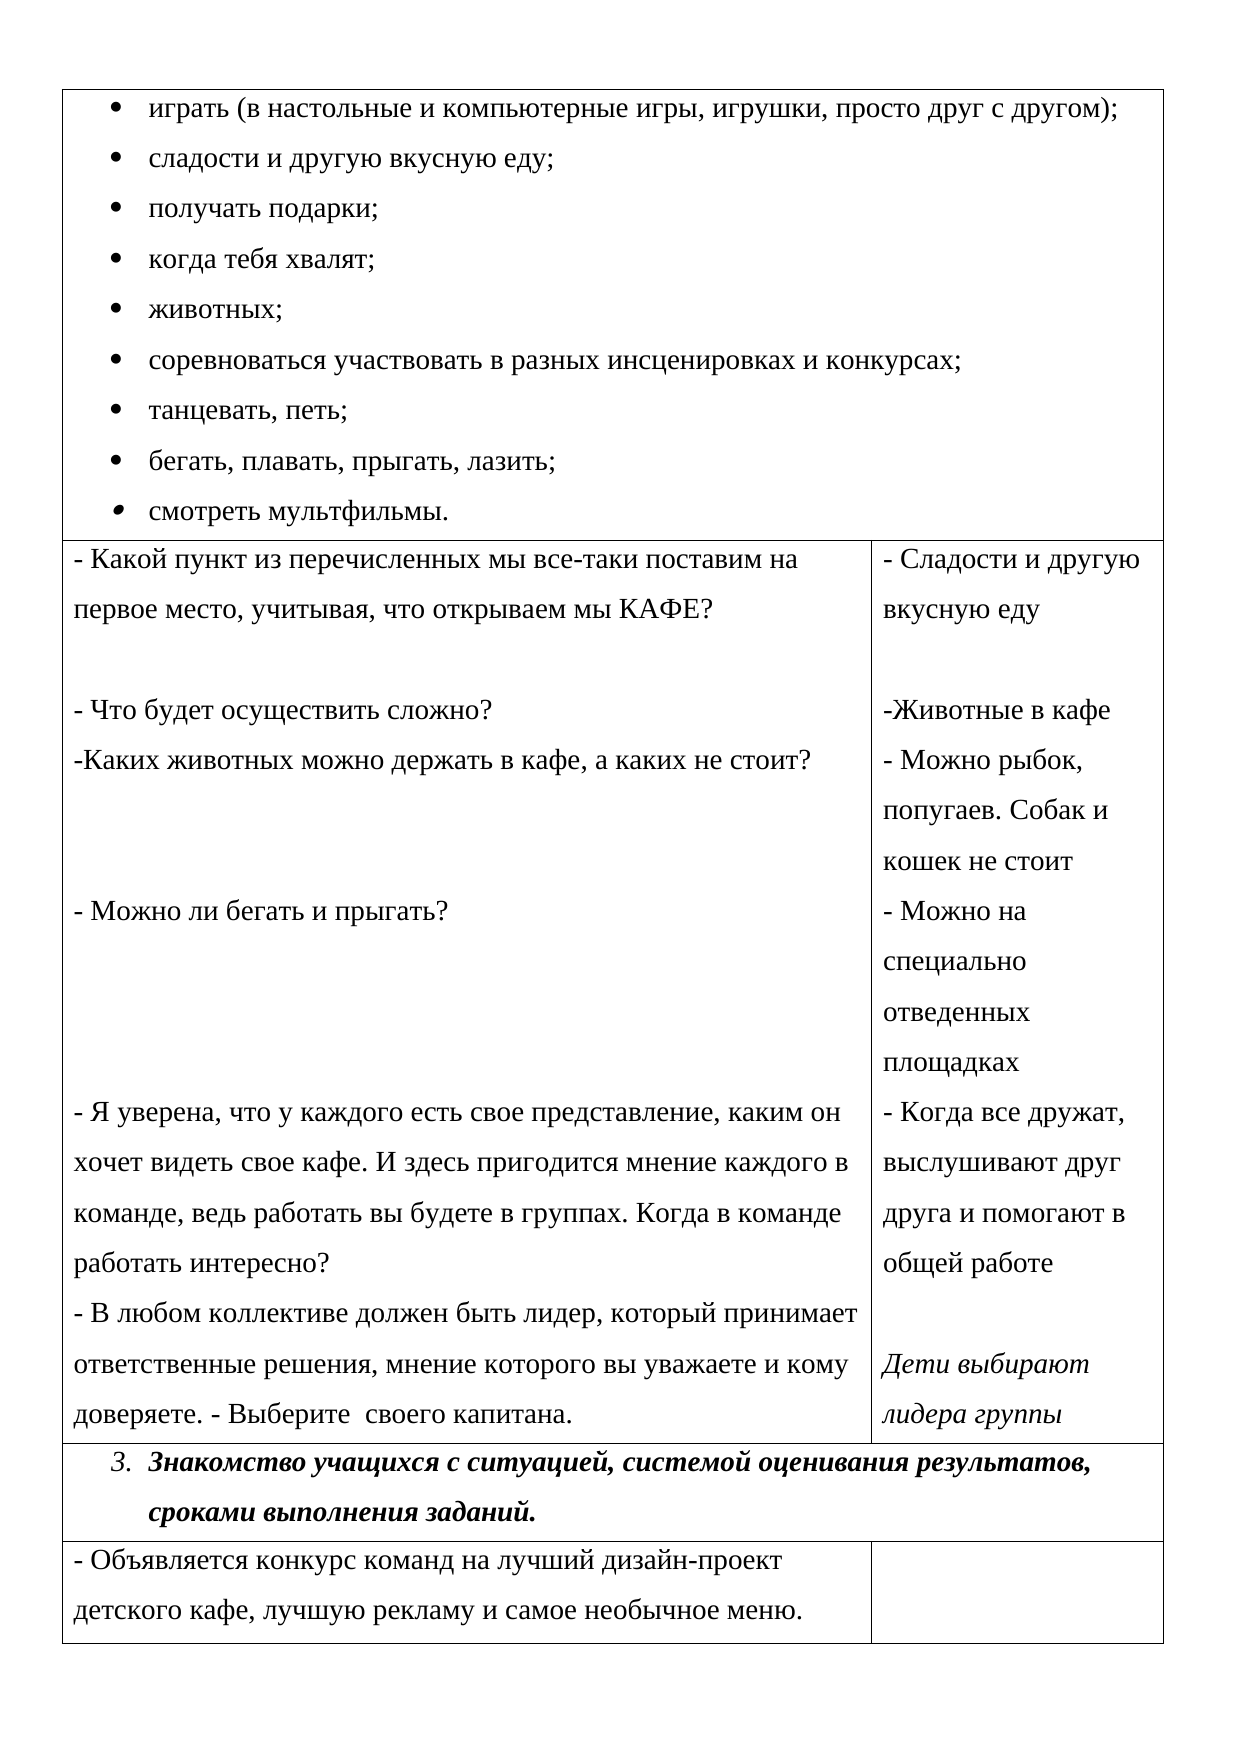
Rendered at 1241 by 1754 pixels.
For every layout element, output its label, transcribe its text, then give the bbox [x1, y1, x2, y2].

table_cell Знакомство учащихся с ситуацией, системой оценивания результатов, сроками выполнения заданий. [63, 1444, 1163, 1541]
table_cell - Какой пункт из перечисленных мы все-таки поставим на первое место, учитывая, что открываем мы КАФЕ? - Что будет осуществить сложно? -Каких животных можно держать в кафе, а каких не стоит? - Можно ли бегать и прыгать? - Я уверена, что у каждого есть свое представление, каким он хочет видеть свое кафе. И здесь пригодится мнение каждого в команде, ведь работать вы будете в группах. Когда в команде работать интересно? - В любом коллективе должен быть лидер, который принимает ответственные решения, мнение которого вы уважаете и кому доверяете. - Выберите своего капитана. [63, 541, 871, 1443]
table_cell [63, 1542, 871, 1642]
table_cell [872, 1542, 1163, 1642]
table_cell играть (в настольные и компьютерные игры, игрушки, просто друг с другом); сладости и другую вкусную еду; получать подарки; когда тебя хвалят; животных; соревноваться участвовать в разных инсценировках и конкурсах; танцевать, петь; бегать, плавать, прыгать, лазить; смотреть мультфильмы. [63, 90, 1163, 540]
table_cell - Сладости и другую вкусную еду -Животные в кафе - Можно рыбок, попугаев. Собак и кошек не стоит - Можно на специально отведенных площадках - Когда все дружат, выслушивают друг друга и помогают в общей работе Дети выбирают лидера группы [872, 541, 1163, 1443]
